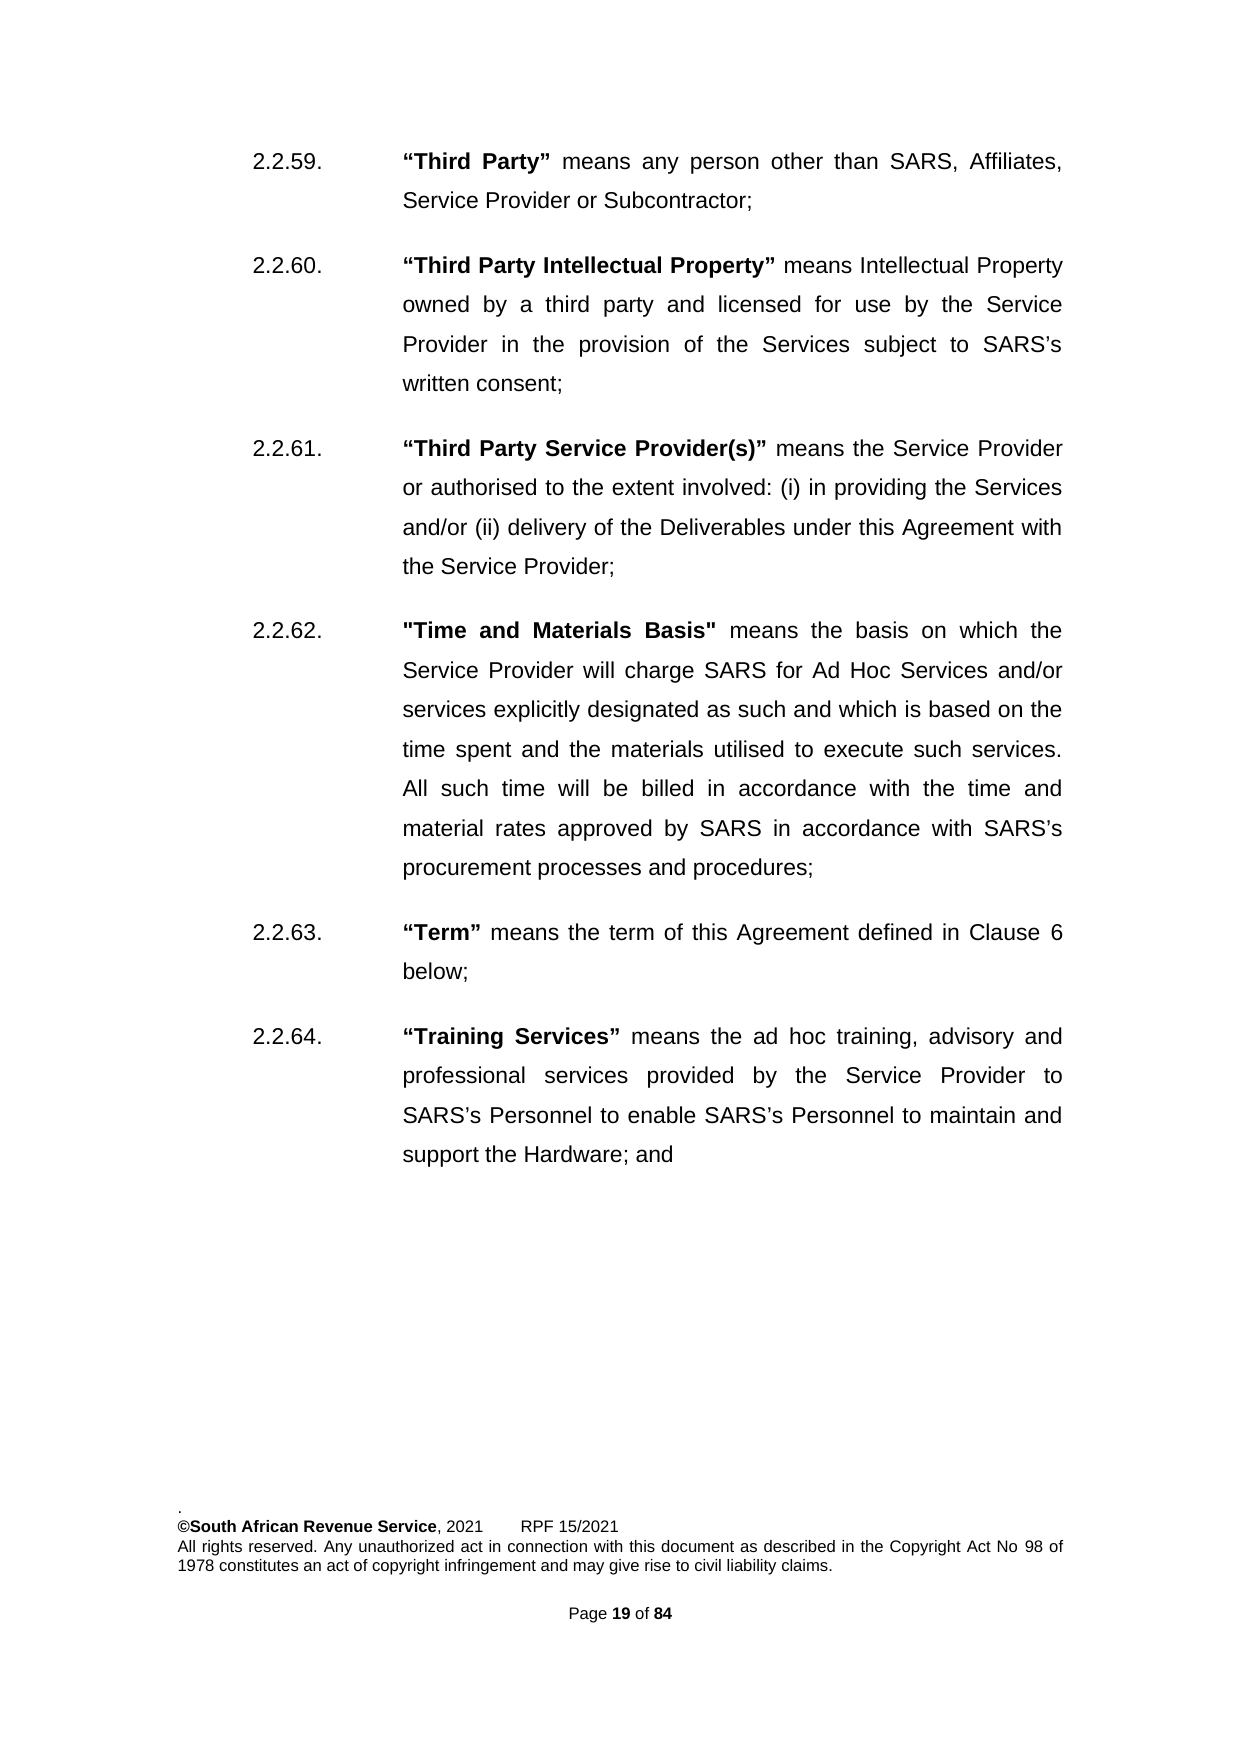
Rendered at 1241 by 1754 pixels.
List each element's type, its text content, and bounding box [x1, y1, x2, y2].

list “Third Party Service Provider(s)” means the Service Provider or authorised to the extent involved: (i) in providing the Services and/or (ii) delivery of the Deliverables under this Agreement with the Service Provider; [252, 434, 1063, 579]
list “Third Party Intellectual Property” means Intellectual Property owned by a third party and licensed for use by the Service Provider in the provision of the Services subject to SARS’s written consent; [252, 252, 1063, 396]
list “Third Party” means any person other than SARS, Affiliates, Service Provider or Subcontractor; [252, 148, 1063, 213]
list “Term” means the term of this Agreement defined in Clause 6 below; [252, 919, 1063, 985]
list “Training Services” means the ad hoc training, advisory and professional services provided by the Service Provider to SARS’s Personnel to enable SARS’s Personnel to maintain and support the Hardware; and [252, 1023, 1063, 1168]
list "Time and Materials Basis" means the basis on which the Service Provider will charge SARS for Ad Hoc Services and/or services explicitly designated as such and which is based on the time spent and the materials utilised to execute such services. All such time will be billed in accordance with the time and material rates approved by SARS in accordance with SARS’s procurement processes and procedures; [252, 617, 1063, 881]
